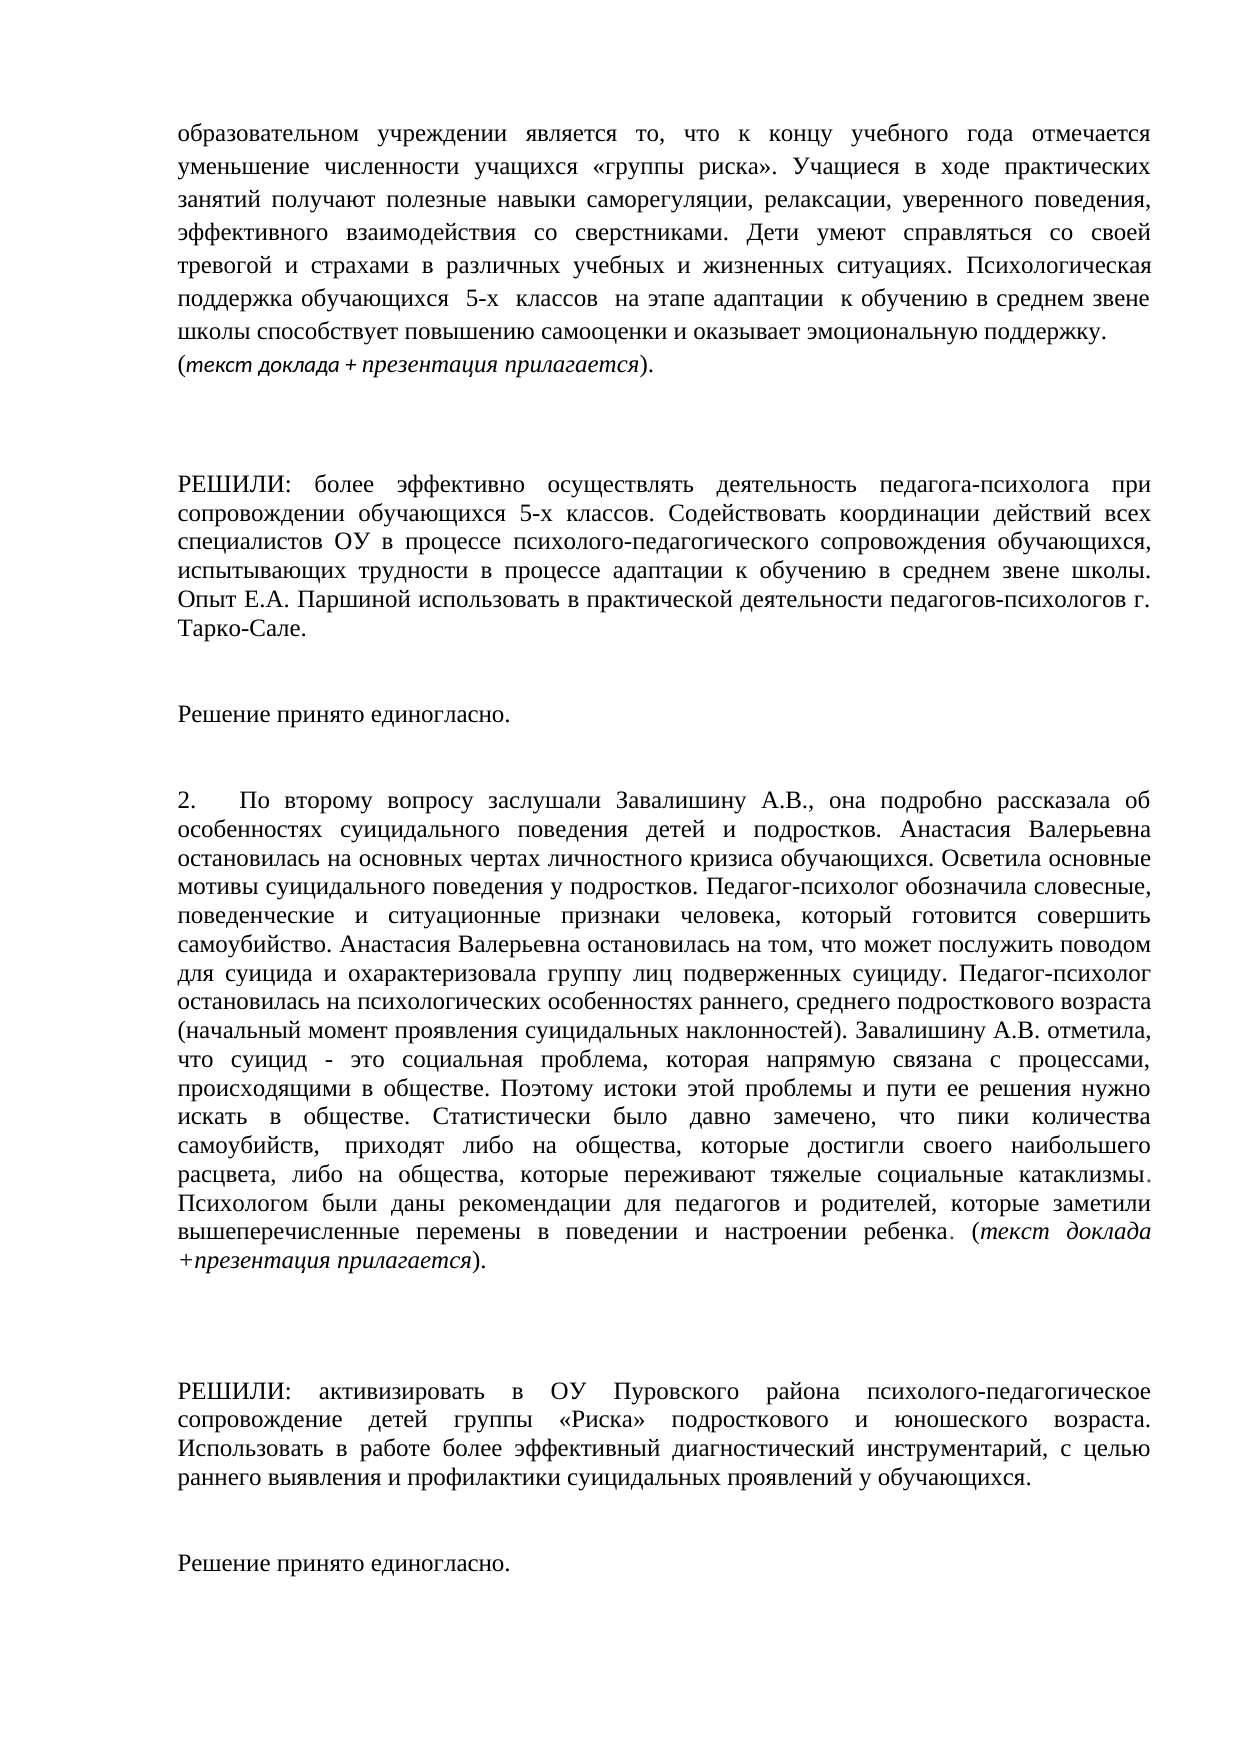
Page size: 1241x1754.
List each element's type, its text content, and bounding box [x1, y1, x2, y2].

text 2. По второму вопросу заслушали Завалишину А.В., она подробно рассказала об особенностях суицидального поведения детей и подростков. Анастасия Валерьевна остановилась на основных чертах личностного кризиса обучающихся. Осветила основные мотивы суицидального поведения у подростков. Педагог-психолог обозначила словесные, поведенческие и ситуационные признаки человека, который готовится совершить самоубийство. Анастасия Валерьевна остановилась на том, что может послужить поводом для суицида и охарактеризовала группу лиц подверженных суициду. Педагог-психолог остановилась на психологических особенностях раннего, среднего подросткового возраста (начальный момент проявления суицидальных наклонностей). Завалишину А.В. отметила, что суицид - это социальная проблема, которая напрямую связана с процессами, происходящими в обществе. Поэтому истоки этой проблемы и пути ее решения нужно искать в обществе. Статистически было давно замечено, что пики количества самоубийств, приходят либо на общества, которые достигли своего наибольшего расцвета, либо на общества, которые переживают тяжелые социальные катаклизмы. Психологом были даны рекомендации для педагогов и родителей, которые заметили вышеперечисленные перемены в поведении и настроении ребенка. (текст доклада +презентация прилагается). [177, 1015, 1152, 1274]
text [177, 118, 1152, 345]
text 2. По второму вопросу заслушали Завалишину А.В., она подробно рассказала об особенностях суицидального поведения детей и подростков. Анастасия Валерьевна остановилась на основных чертах личностного кризиса обучающихся. Осветила основные мотивы суицидального поведения у подростков. Педагог-психолог обозначила словесные, поведенческие и ситуационные признаки человека, который готовится совершить самоубийство. Анастасия Валерьевна остановилась на том, что может послужить поводом для суицида и охарактеризовала группу лиц подверженных суициду. Педагог-психолог остановилась на психологических особенностях раннего, среднего подросткового возраста (начальный момент проявления суицидальных наклонностей). Завалишину А.В. отметила, что суицид - это социальная проблема, которая напрямую связана с процессами, происходящими в обществе. Поэтому истоки этой проблемы и пути ее решения нужно искать в обществе. Статистически было давно замечено, что пики количества самоубийств, приходят либо на общества, которые достигли своего наибольшего расцвета, либо на общества, которые переживают тяжелые социальные катаклизмы. Психологом были даны рекомендации для педагогов и родителей, которые заметили вышеперечисленные перемены в поведении и настроении ребенка. (текст доклада +презентация прилагается). [177, 785, 1152, 900]
text (текст доклада + презентация прилагается). [177, 349, 1152, 378]
text РЕШИЛИ: активизировать в ОУ Пуровского района психолого-педагогическое сопровождение детей группы «Риска» подросткового и юношеского возраста. Использовать в работе более эффективный диагностический инструментарий, с целью раннего выявления и профилактики суицидальных проявлений у обучающихся. [177, 1376, 1152, 1491]
list Решение принято единогласно. [177, 1548, 1152, 1577]
list Решение принято единогласно. [177, 699, 1152, 728]
list РЕШИЛИ: более эффективно осуществлять деятельность педагога-психолога при сопровождении обучающихся 5-х классов. Содействовать координации действий всех специалистов ОУ в процессе психолого-педагогического сопровождения обучающихся, испытывающих трудности в процессе адаптации к обучению в среднем звене школы. Опыт Е.А. Паршиной использовать в практической деятельности педагогов-психологов г. Тарко-Сале. [177, 469, 1152, 641]
